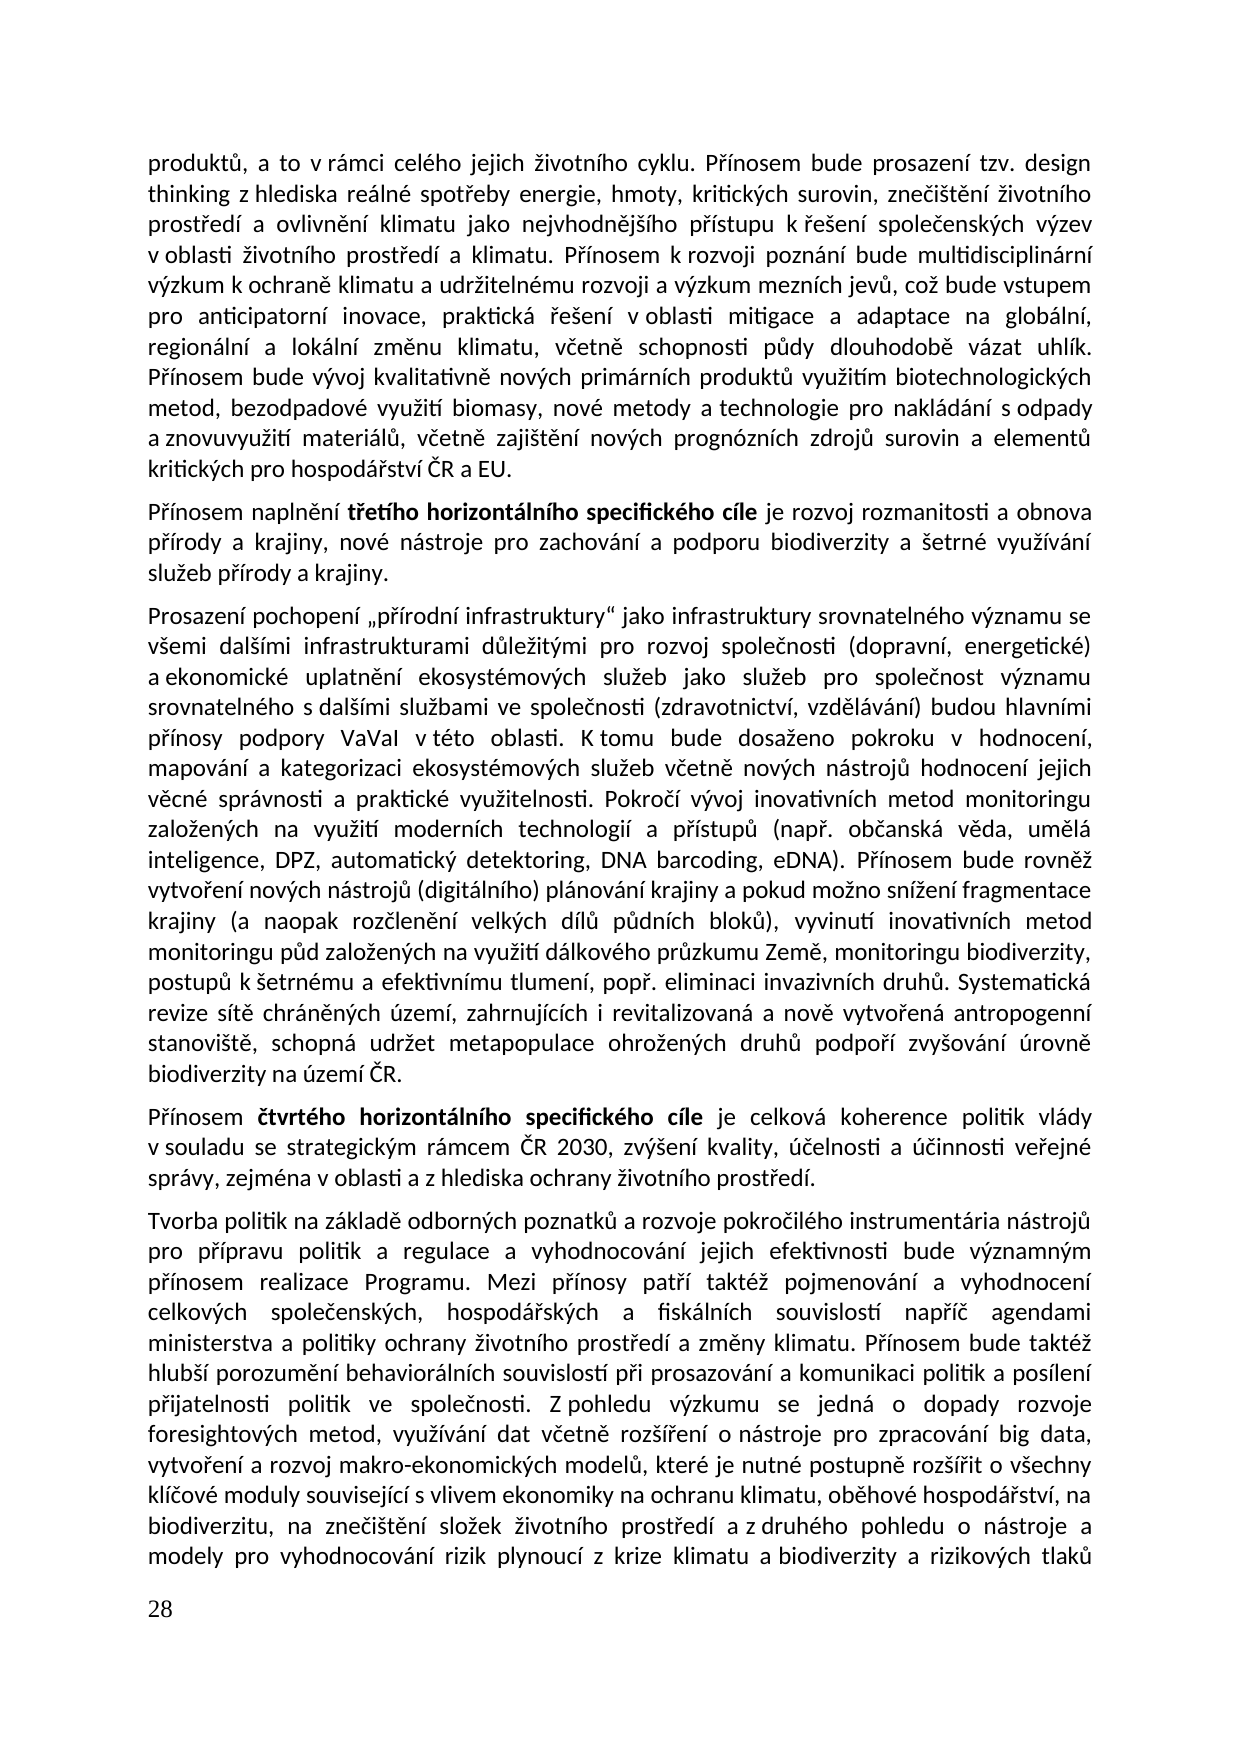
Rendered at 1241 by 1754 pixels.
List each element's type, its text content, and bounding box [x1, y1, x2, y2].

text Přínosem čtvrtého horizontálního specifického cíle je celková koherence politik vlády v souladu se strategickým rámcem ČR 2030, zvýšení kvality, účelnosti a účinnosti veřejné správy, zejména v oblasti a z hlediska ochrany životního prostředí. [148, 1101, 1093, 1192]
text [148, 148, 1093, 483]
text Prosazení pochopení „přírodní infrastruktury“ jako infrastruktury srovnatelného významu se všemi dalšími infrastrukturami důležitými pro rozvoj společnosti (dopravní, energetické) a ekonomické uplatnění ekosystémových služeb jako služeb pro společnost významu srovnatelného s dalšími službami ve společnosti (zdravotnictví, vzdělávání) budou hlavními přínosy podpory VaVaI v této oblasti. K tomu bude dosaženo pokroku v hodnocení, mapování a kategorizaci ekosystémových služeb včetně nových nástrojů hodnocení jejich věcné správnosti a praktické využitelnosti. Pokročí vývoj inovativních metod monitoringu založených na využití moderních technologií a přístupů (např. občanská věda, umělá inteligence, DPZ, automatický detektoring, DNA barcoding, eDNA). Přínosem bude rovněž vytvoření nových nástrojů (digitálního) plánování krajiny a pokud možno snížení fragmentace krajiny (a naopak rozčlenění velkých dílů půdních bloků), vyvinutí inovativních metod monitoringu půd založených na využití dálkového průzkumu Země, monitoringu biodiverzity, postupů k šetrnému a efektivnímu tlumení, popř. eliminaci invazivních druhů. Systematická revize sítě chráněných území, zahrnujících i revitalizovaná a nově vytvořená antropogenní stanoviště, schopná udržet metapopulace ohrožených druhů podpoří zvyšování úrovně biodiverzity na území ČR. [148, 600, 1093, 1088]
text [148, 1205, 1093, 1571]
text Přínosem naplnění třetího horizontálního specifického cíle je rozvoj rozmanitosti a obnova přírody a krajiny, nové nástroje pro zachování a podporu biodiverzity a šetrné využívání služeb přírody a krajiny. [148, 496, 1093, 587]
